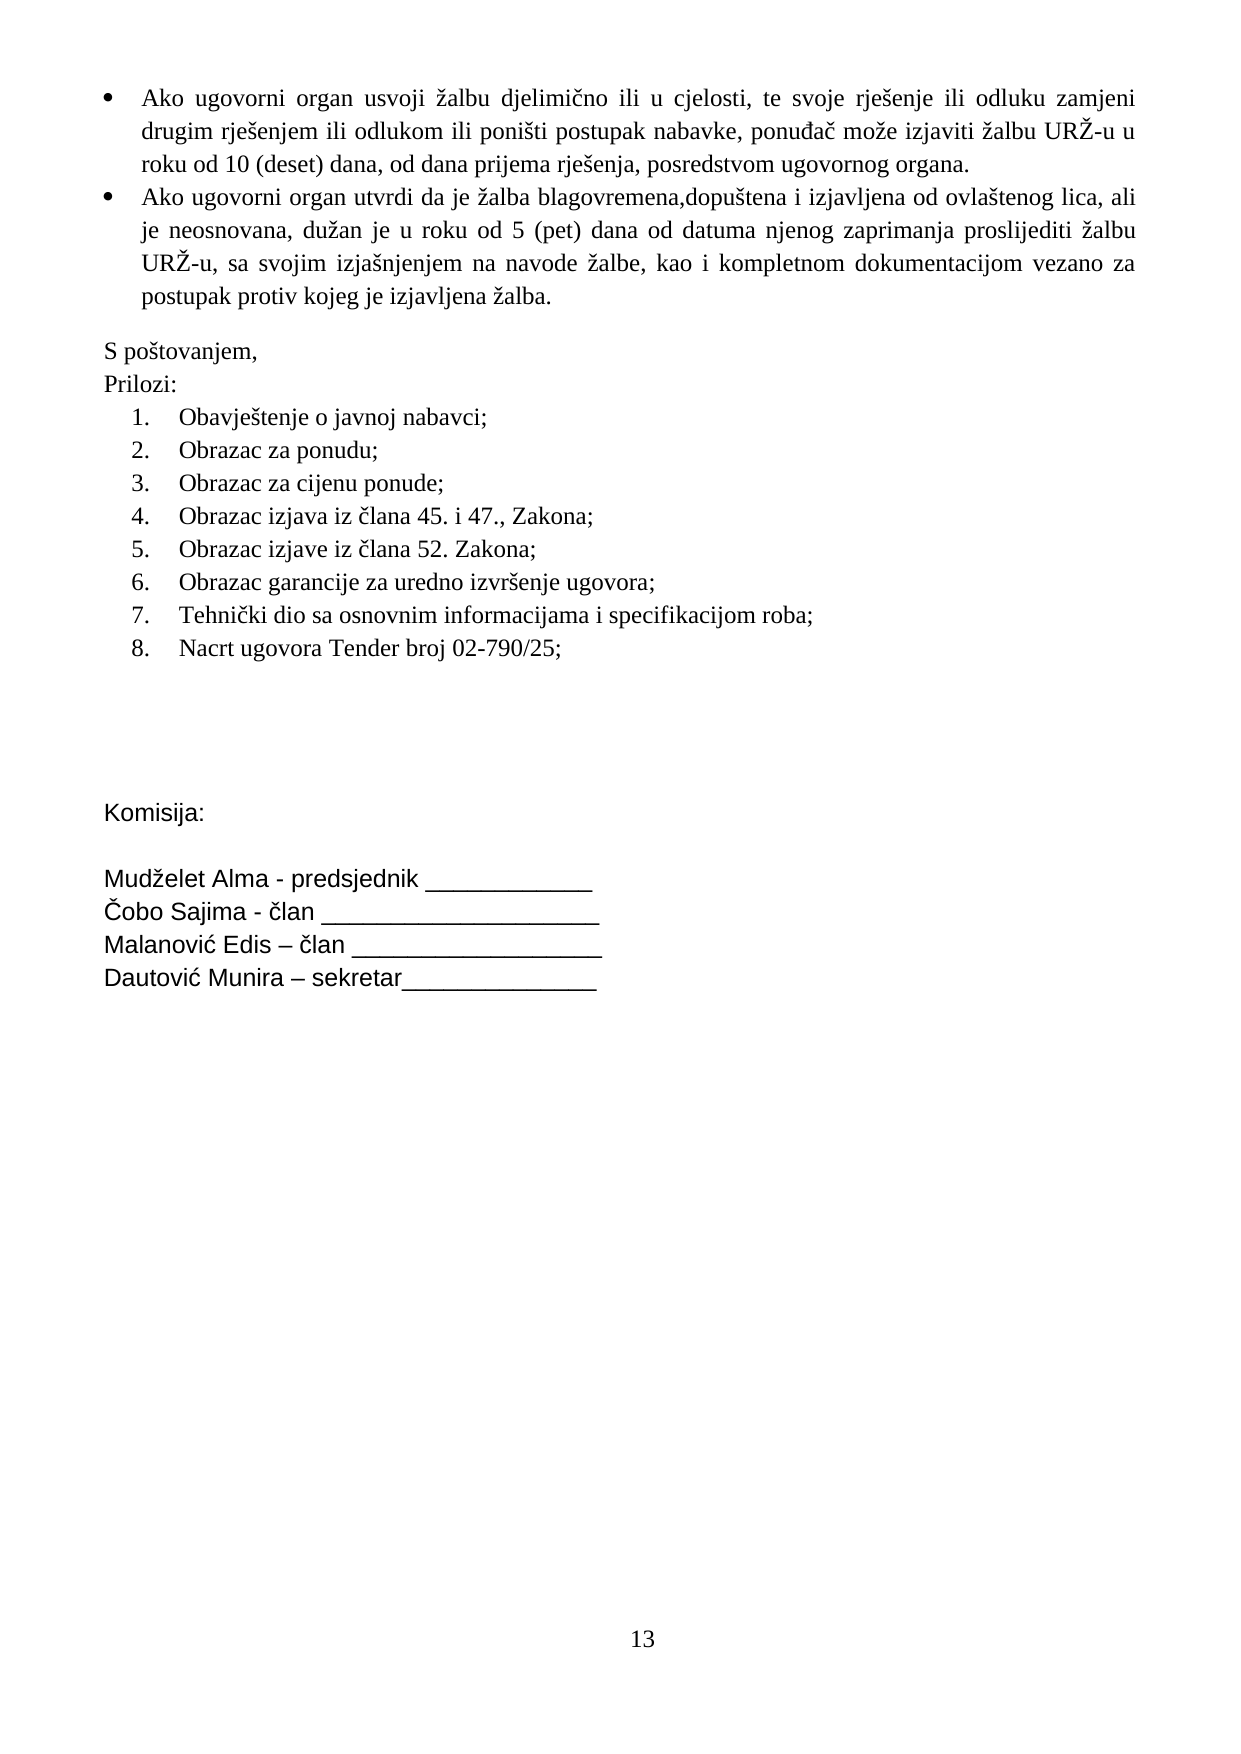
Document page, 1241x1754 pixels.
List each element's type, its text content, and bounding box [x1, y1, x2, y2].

list Ako ugovorni organ usvoji žalbu djelimično ili u cjelosti, te svoje rješenje ili odluku zamjeni drugim rješenjem ili odlukom ili poništi postupak nabavke, ponuđač može izjaviti žalbu URŽ-u u roku od 10 (deset) dana, od dana prijema rješenja, posredstvom ugovornog organa. [103, 83, 1137, 177]
list Obrazac izjave iz člana 52. Zakona; [162, 534, 1137, 563]
list Obrazac za ponudu; [162, 435, 1137, 464]
list Obrazac garancije za uredno izvršenje ugovora; [162, 567, 1137, 596]
text Dautović Munira – sekretar______________ [103, 963, 1137, 992]
list Obrazac izjava iz člana 45. i 47., Zakona; [162, 501, 1137, 530]
text S poštovanjem, [103, 336, 1137, 364]
list Obrazac za cijenu ponude; [162, 468, 1137, 497]
list Ako ugovorni organ utvrdi da je žalba blagovremena,dopuštena i izjavljena od ovlaštenog lica, ali je neosnovana, dužan je u roku od 5 (pet) dana od datuma njenog zaprimanja proslijediti žalbu URŽ-u, sa svojim izjašnjenjem na navode žalbe, kao i kompletnom dokumentacijom vezano za postupak protiv kojeg je izjavljena žalba. [103, 182, 1137, 309]
text Malanović Edis – član __________________ [103, 930, 1137, 959]
text Čobo Sajima - član ____________________ [103, 897, 1137, 926]
text Komisija: [103, 798, 1137, 827]
text Mudželet Alma - predsjednik ____________ [103, 864, 1137, 893]
list Nacrt ugovora Tender broj 02-790/25; [162, 633, 1137, 662]
text Prilozi: [103, 369, 1137, 398]
list Obavještenje o javnoj nabavci; [162, 402, 1137, 431]
list Tehnički dio sa osnovnim informacijama i specifikacijom roba; [162, 600, 1137, 629]
